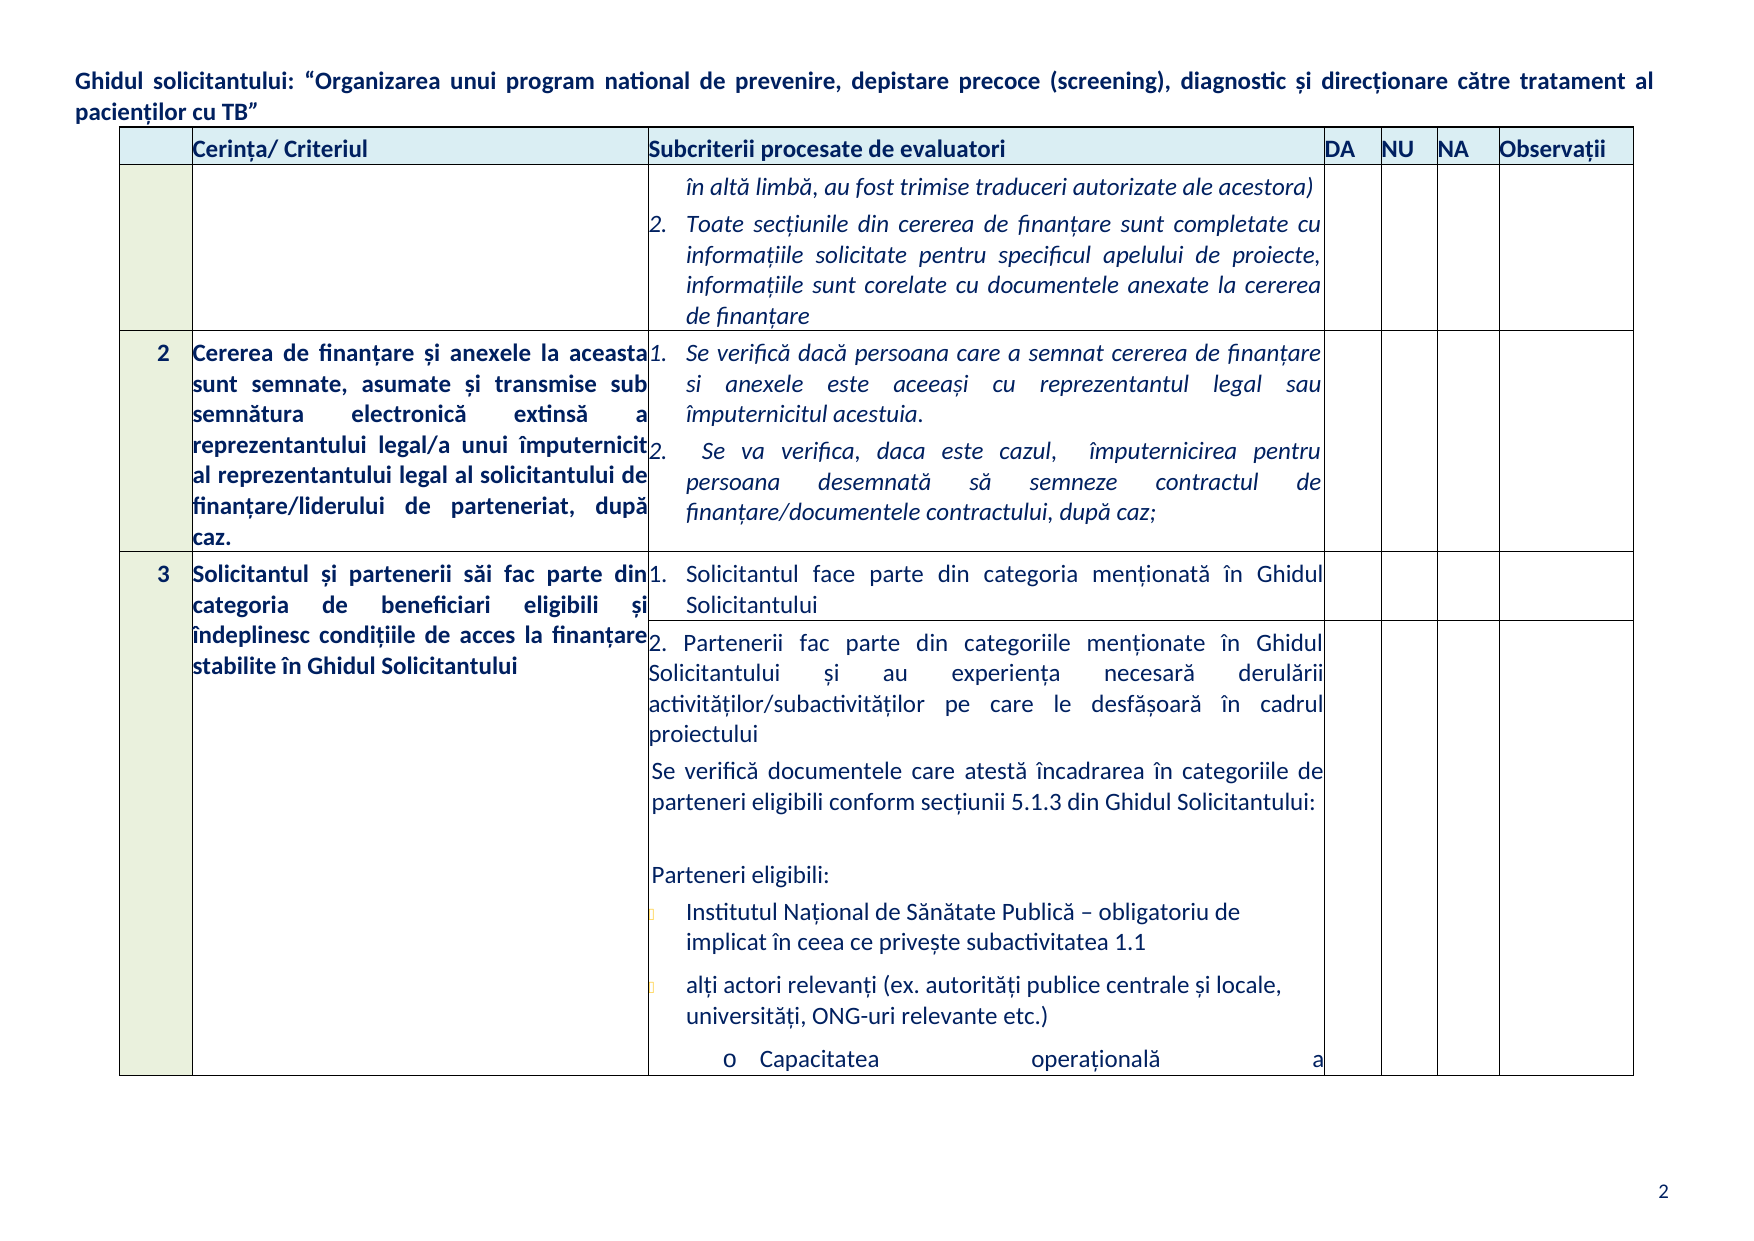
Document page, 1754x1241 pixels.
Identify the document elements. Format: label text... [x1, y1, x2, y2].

table_cell Solicitantul și partenerii săi fac parte din categoria de beneficiari eligibili și îndeplinesc condițiile de acces la finanțare stabilite în Ghidul Solicitantului [193, 552, 648, 1075]
table_cell Solicitantul face parte din categoria menționată în Ghidul Solicitantului [649, 552, 1324, 619]
table_header Cerința/ Criteriul [193, 128, 648, 164]
table_cell [1382, 552, 1437, 619]
table_cell [1438, 552, 1499, 619]
table_cell 3 [120, 552, 192, 1075]
table_cell [1438, 621, 1499, 1075]
table_cell [1325, 331, 1381, 551]
table_cell [1500, 165, 1633, 330]
table_cell [1325, 621, 1381, 1075]
table_cell [1500, 552, 1633, 619]
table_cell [649, 621, 1324, 1075]
table_cell 2 [120, 331, 192, 551]
table_cell Se verifică dacă persoana care a semnat cererea de finanțare si anexele este aceeași cu reprezentantul legal sau împuternicitul acestuia. Se va verifica, daca este cazul, împuternicirea pentru persoana desemnată să semneze contractul de finanțare/documentele contractului, după caz; [649, 331, 1324, 551]
table_cell [1382, 165, 1437, 330]
table_cell [1500, 331, 1633, 551]
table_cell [649, 165, 1324, 330]
table_header NU [1382, 128, 1437, 164]
table_cell [120, 165, 192, 330]
table_cell Cererea de finanțare și anexele la aceasta sunt semnate, asumate și transmise sub semnătura electronică extinsă a reprezentantului legal/a unui împuternicit al reprezentantului legal al solicitantului de finanțare/liderului de parteneriat, după caz. [193, 331, 648, 551]
table_cell [1438, 331, 1499, 551]
table_cell [1325, 165, 1381, 330]
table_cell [193, 165, 648, 330]
table_cell [1438, 165, 1499, 330]
table_header [120, 128, 192, 164]
table_header NA [1438, 128, 1499, 164]
table_header Observații [1500, 128, 1633, 164]
table_header Subcriterii procesate de evaluatori [649, 128, 1324, 164]
table_cell [1382, 621, 1437, 1075]
table_cell [1325, 552, 1381, 619]
table_header DA [1325, 128, 1381, 164]
table_cell [1500, 621, 1633, 1075]
table_cell [1382, 331, 1437, 551]
